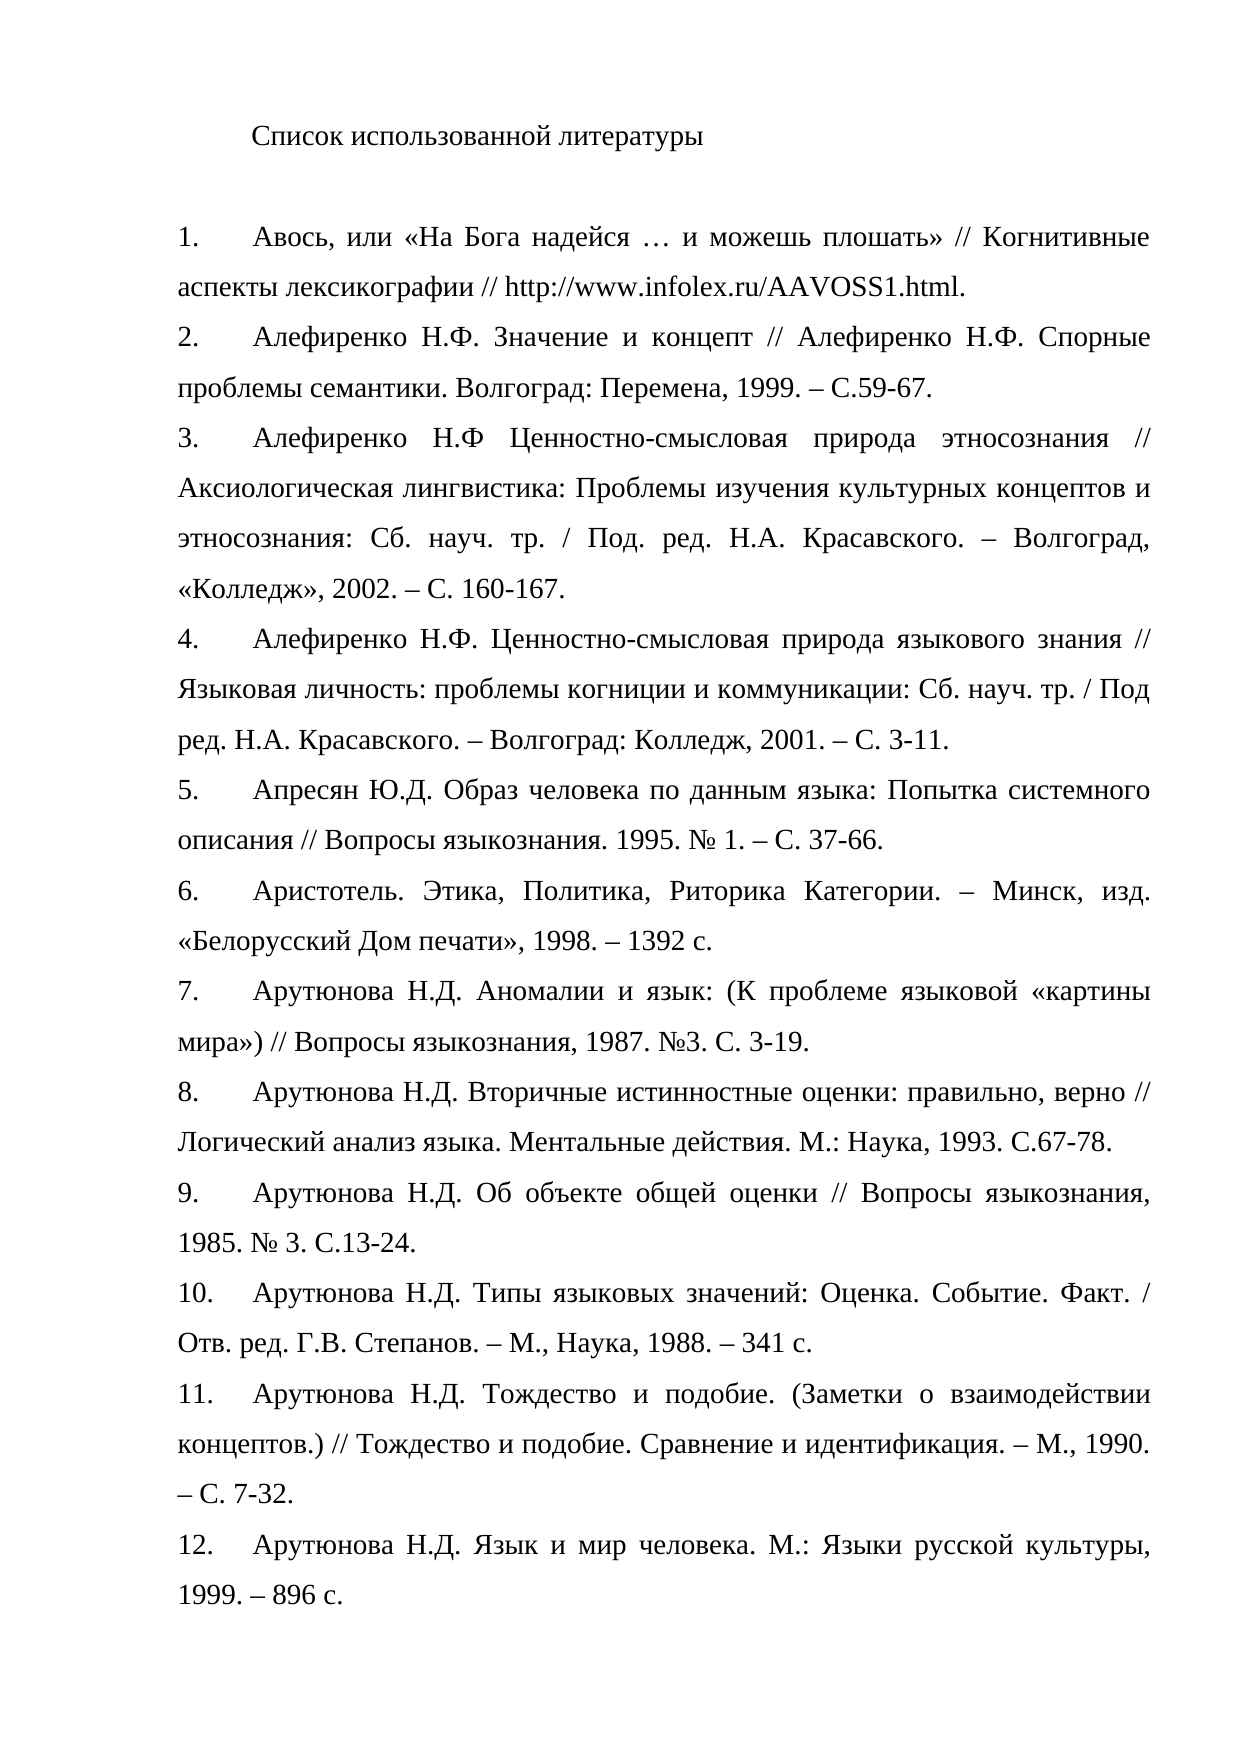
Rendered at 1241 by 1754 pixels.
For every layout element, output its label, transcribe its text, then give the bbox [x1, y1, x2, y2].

list Арутюнова Н.Д. Аномалии и язык: (К проблеме языковой «картины мира») // Вопросы языкознания, 1987. №3. С. 3-19. [177, 973, 1152, 1057]
list Алефиренко Н.Ф. Ценностно-смысловая природа языкового знания // Языковая личность: проблемы когниции и коммуникации: Сб. науч. тр. / Под ред. Н.А. Красавского. – Волгоград: Колледж, 2001. – С. 3-11. [177, 621, 1152, 755]
list Алефиренко Н.Ф. Значение и концепт // Алефиренко Н.Ф. Спорные проблемы семантики. Волгоград: Перемена, 1999. – С.59-67. [177, 319, 1152, 403]
list Арутюнова Н.Д. Вторичные истинностные оценки: правильно, верно // Логический анализ языка. Ментальные действия. М.: Наука, 1993. С.67-78. [177, 1074, 1152, 1158]
list Арутюнова Н.Д. Тождество и подобие. (Заметки о взаимодействии концептов.) // Тождество и подобие. Сравнение и идентификация. – М., 1990. – С. 7-32. [177, 1376, 1152, 1510]
list Апресян Ю.Д. Образ человека по данным языка: Попытка системного описания // Вопросы языкознания. 1995. № 1. – С. 37-66. [177, 772, 1152, 856]
list Аристотель. Этика, Политика, Риторика Категории. – Минск, изд. «Белорусский Дом печати», 1998. – 1392 с. [177, 873, 1152, 957]
list Авось, или «На Бога надейся … и можешь плошать» // Когнитивные аспекты лексикографии // http://www.infolex.ru/AAVOSS1.html. [177, 219, 1152, 303]
list Арутюнова Н.Д. Типы языковых значений: Оценка. Событие. Факт. / Отв. ред. Г.В. Степанов. – М., Наука, 1988. – 341 с. [177, 1275, 1152, 1359]
list Арутюнова Н.Д. Об объекте общей оценки // Вопросы языкознания, 1985. № 3. С.13-24. [177, 1175, 1152, 1258]
list Алефиренко Н.Ф Ценностно-смысловая природа этносознания // Аксиологическая лингвистика: Проблемы изучения культурных концептов и этносознания: Сб. науч. тр. / Под. ред. Н.А. Красавского. – Волгоград, «Колледж», 2002. – С. 160-167. [177, 420, 1152, 604]
list Арутюнова Н.Д. Язык и мир человека. М.: Языки русской культуры, 1999. – 896 с. [177, 1527, 1152, 1611]
subtitle Список использованной литературы [177, 118, 1152, 152]
